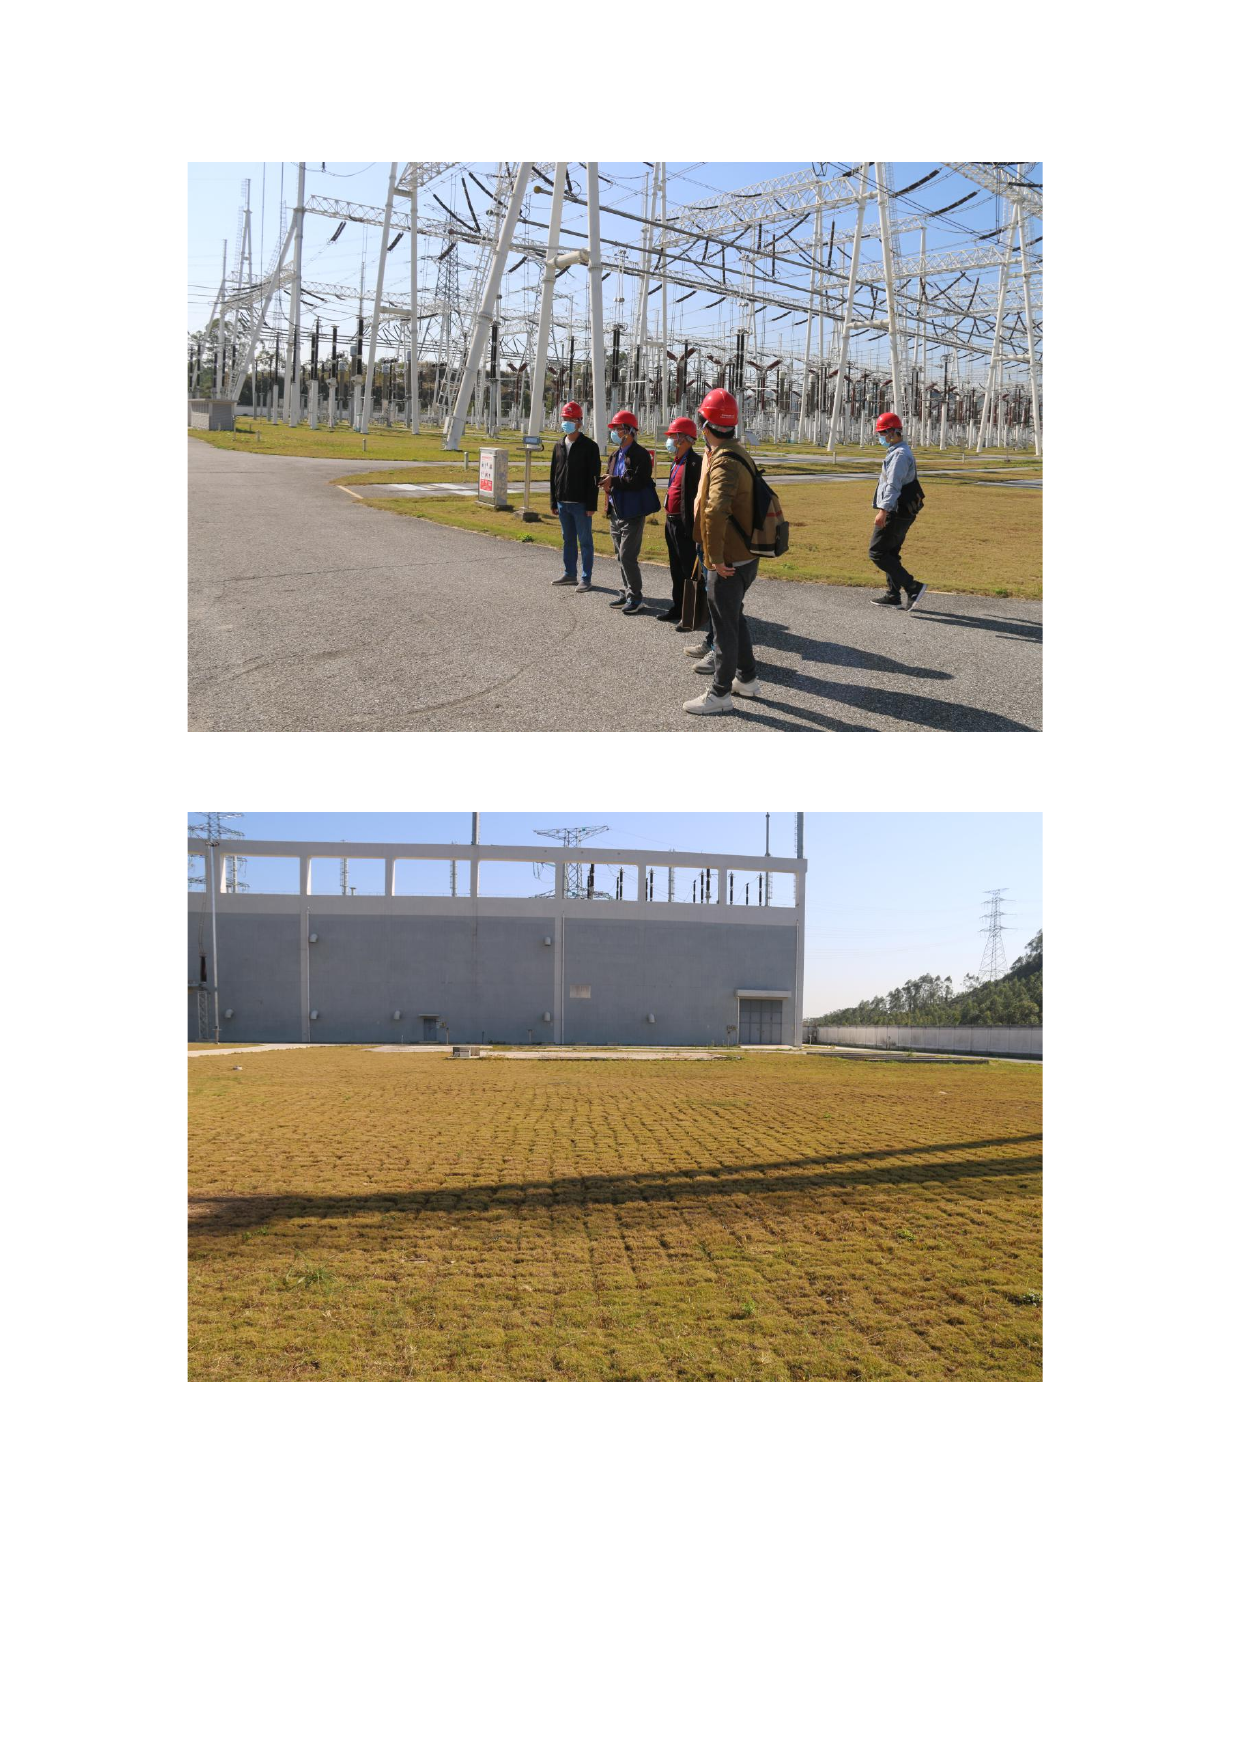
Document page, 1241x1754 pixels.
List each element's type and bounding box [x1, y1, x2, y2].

picture [187, 162, 1043, 732]
picture [187, 812, 1043, 1382]
